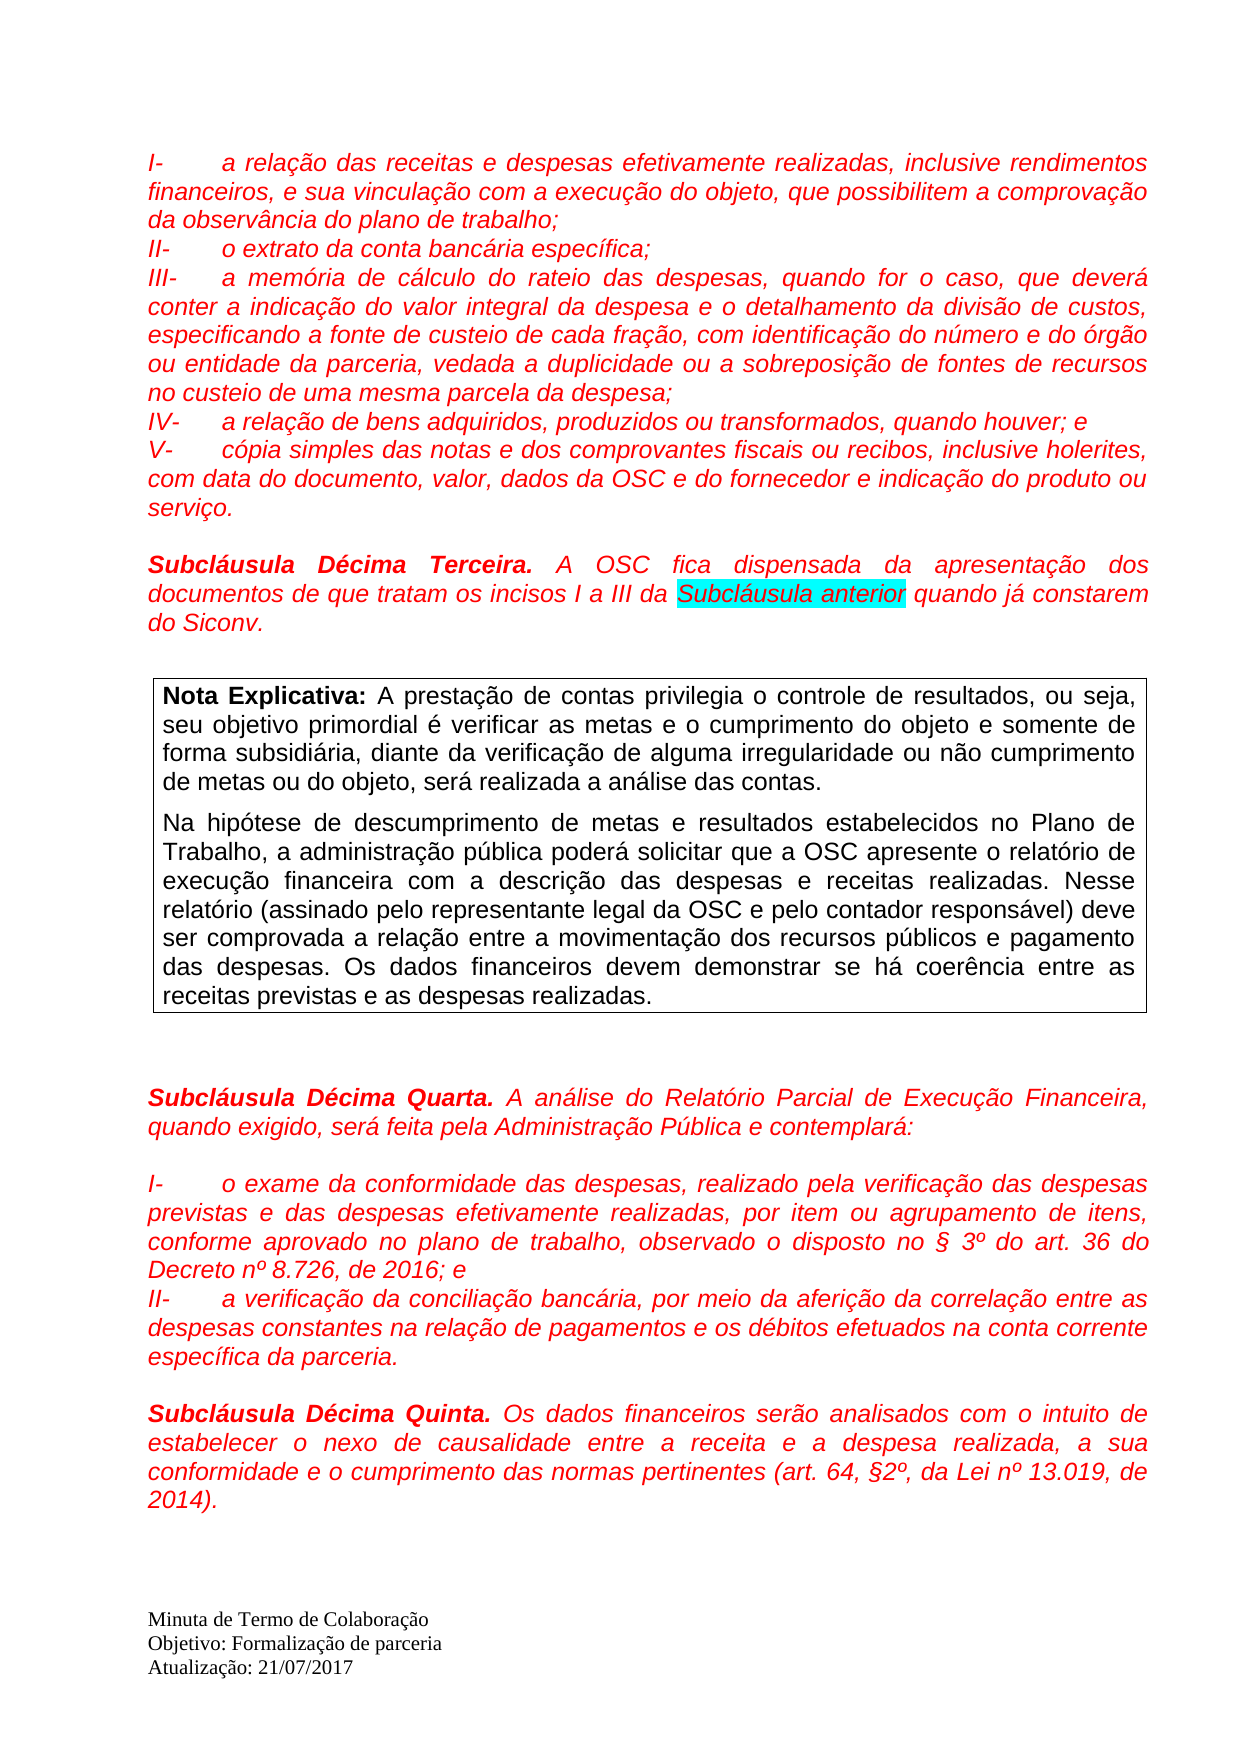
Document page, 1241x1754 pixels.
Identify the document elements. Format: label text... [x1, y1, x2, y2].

text Subcláusula Décima Quinta. Os dados financeiros serão analisados com o intuito de estabelecer o nexo de causalidade entre a receita e a despesa realizada, a sua conformidade e o cumprimento das normas pertinentes (art. 64, §2º, da Lei nº 13.019, de 2014). [148, 1399, 1152, 1514]
text Subcláusula Décima Terceira. A OSC fica dispensada da apresentação dos documentos de que tratam os incisos I a III da Subcláusula anterior quando já constarem do Siconv. [148, 550, 1152, 636]
list a relação das receitas e despesas efetivamente realizadas, inclusive rendimentos financeiros, e sua vinculação com a execução do objeto, que possibilitem a comprovação da observância do plano de trabalho; [148, 148, 1152, 234]
list cópia simples das notas e dos comprovantes fiscais ou recibos, inclusive holerites, com data do documento, valor, dados da OSC e do fornecedor e indicação do produto ou serviço. [148, 435, 1152, 521]
list a verificação da conciliação bancária, por meio da aferição da correlação entre as despesas constantes na relação de pagamentos e os débitos efetuados na conta corrente específica da parceria. [148, 1284, 1152, 1370]
list o exame da conformidade das despesas, realizado pela verificação das despesas previstas e das despesas efetivamente realizadas, por item ou agrupamento de itens, conforme aprovado no plano de trabalho, observado o disposto no § 3º do art. 36 do Decreto nº 8.726, de 2016; e [148, 1169, 1152, 1284]
text Nota Explicativa: A prestação de contas privilegia o controle de resultados, ou seja, seu objetivo primordial é verificar as metas e o cumprimento do objeto e somente de forma subsidiária, diante da verificação de alguma irregularidade ou não cumprimento de metas ou do objeto, será realizada a análise das contas. [154, 679, 1146, 796]
list o extrato da conta bancária específica; [148, 234, 1152, 263]
list a relação de bens adquiridos, produzidos ou transformados, quando houver; e [148, 406, 1152, 435]
list a memória de cálculo do rateio das despesas, quando for o caso, que deverá conter a indicação do valor integral da despesa e o detalhamento da divisão de custos, especificando a fonte de custeio de cada fração, com identificação do número e do órgão ou entidade da parceria, vedada a duplicidade ou a sobreposição de fontes de recursos no custeio de uma mesma parcela da despesa; [148, 263, 1152, 406]
text Na hipótese de descumprimento de metas e resultados estabelecidos no Plano de Trabalho, a administração pública poderá solicitar que a OSC apresente o relatório de execução financeira com a descrição das despesas e receitas realizadas. Nesse relatório (assinado pelo representante legal da OSC e pelo contador responsável) deve ser comprovada a relação entre a movimentação dos recursos públicos e pagamento das despesas. Os dados financeiros devem demonstrar se há coerência entre as receitas previstas e as despesas realizadas. [154, 805, 1146, 1012]
text Subcláusula Décima Quarta. A análise do Relatório Parcial de Execução Financeira, quando exigido, será feita pela Administração Pública e contemplará: [148, 1083, 1152, 1140]
